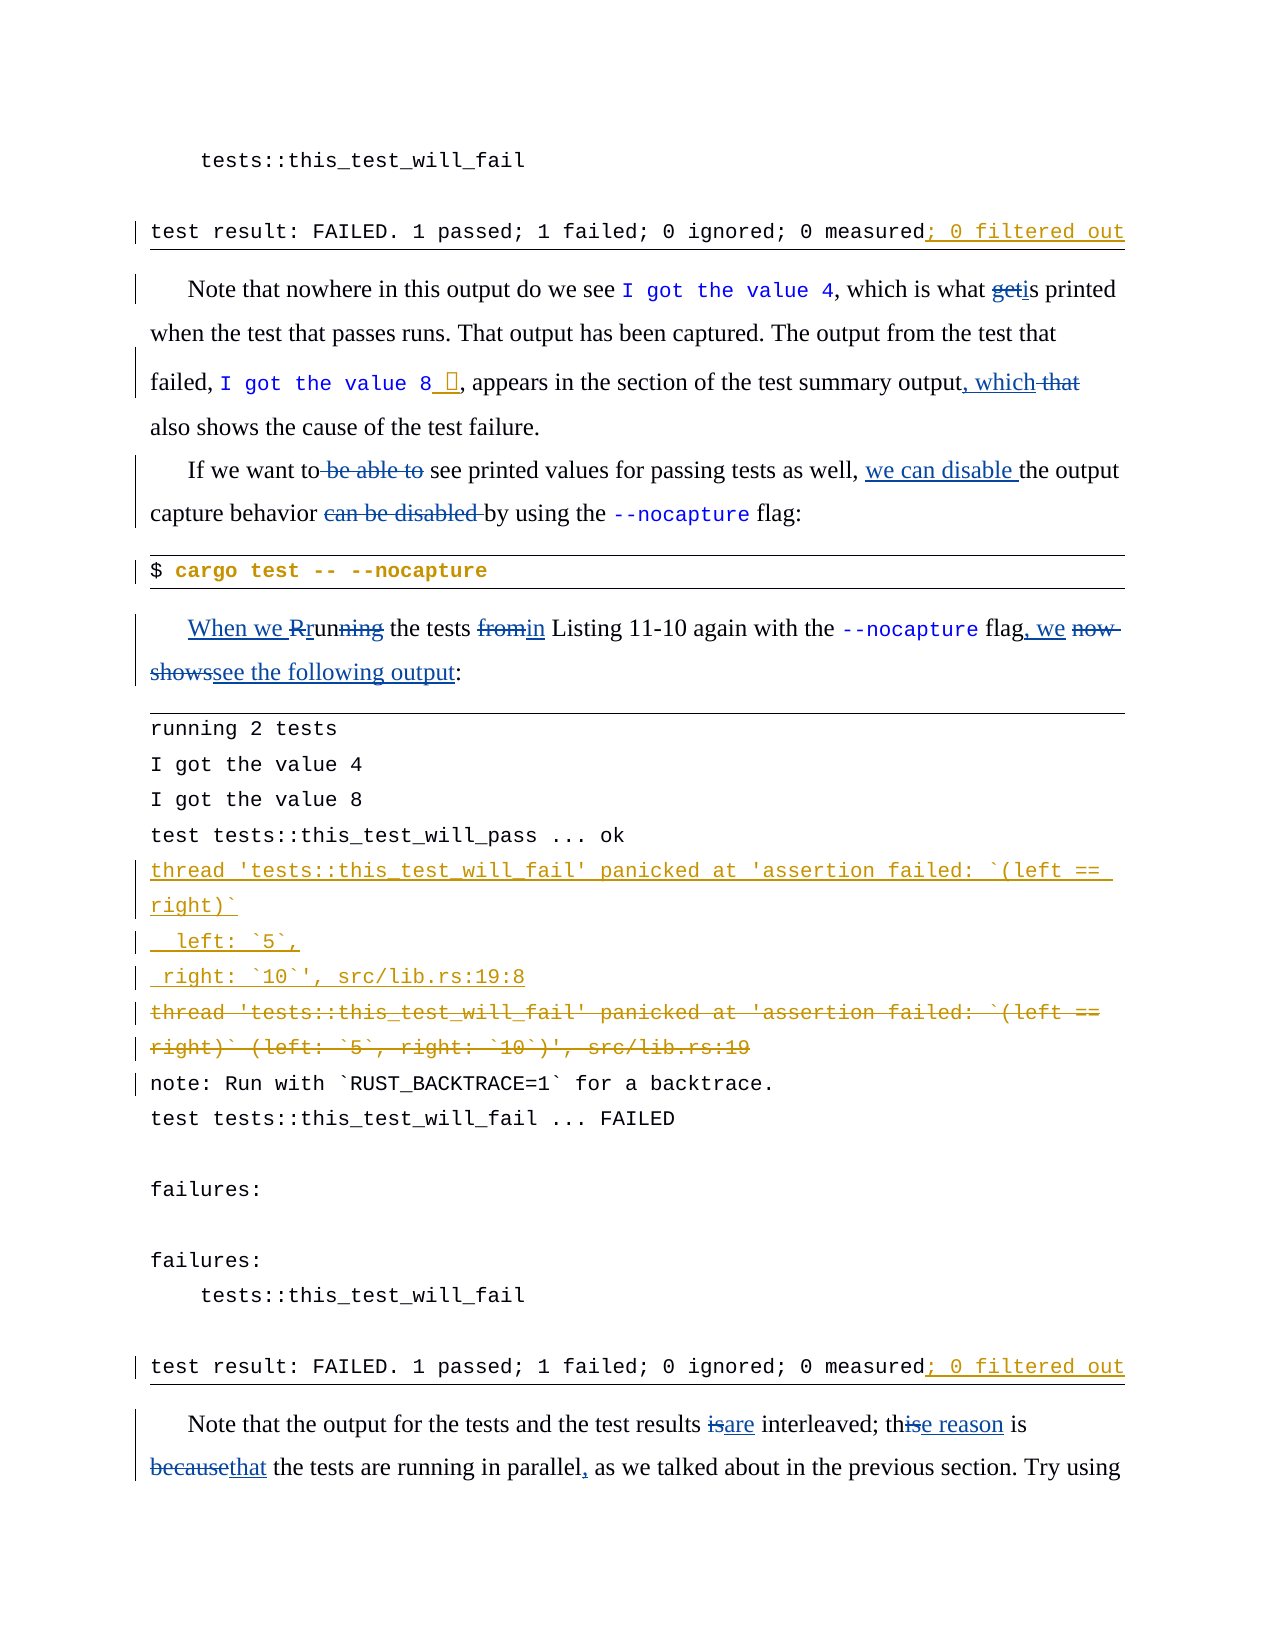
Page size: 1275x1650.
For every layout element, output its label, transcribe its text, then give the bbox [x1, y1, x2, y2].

text test result: FAILED. 1 passed; 1 failed; 0 ignored; 0 measured [150, 1356, 1125, 1384]
text un the tests Listing 11-10 again with the --nocapture flag : [150, 613, 1125, 686]
text running 2 tests [150, 714, 1125, 742]
text tests::this_test_will_fail [150, 150, 1125, 174]
text failures: [150, 1249, 1125, 1273]
text If we want to see printed values for passing tests as well, the output capture behavior by using the --nocapture flag: [150, 455, 1125, 528]
text $ cargo test -- --nocapture [150, 556, 1125, 588]
text test result: FAILED. 1 passed; 1 failed; 0 ignored; 0 measured [150, 221, 1125, 249]
text failures: [150, 1179, 1125, 1202]
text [150, 1409, 1125, 1481]
text I got the value 4 [150, 754, 1125, 777]
text test tests::this_test_will_pass ... ok [150, 824, 1125, 848]
text Note that nowhere in this output do we see I got the value 4, which is what s printed when the test that passes runs. That output has been captured. The output from the test that failed, I got the value 8, appears in the section of the test summary output also shows the cause of the test failure. [150, 274, 1125, 441]
text test tests::this_test_will_fail ... FAILED [150, 1108, 1125, 1132]
text tests::this_test_will_fail [150, 1285, 1125, 1309]
text I got the value 8 [150, 789, 1125, 813]
text note: Run with `RUST_BACKTRACE=1` for a backtrace. [150, 1072, 1125, 1096]
